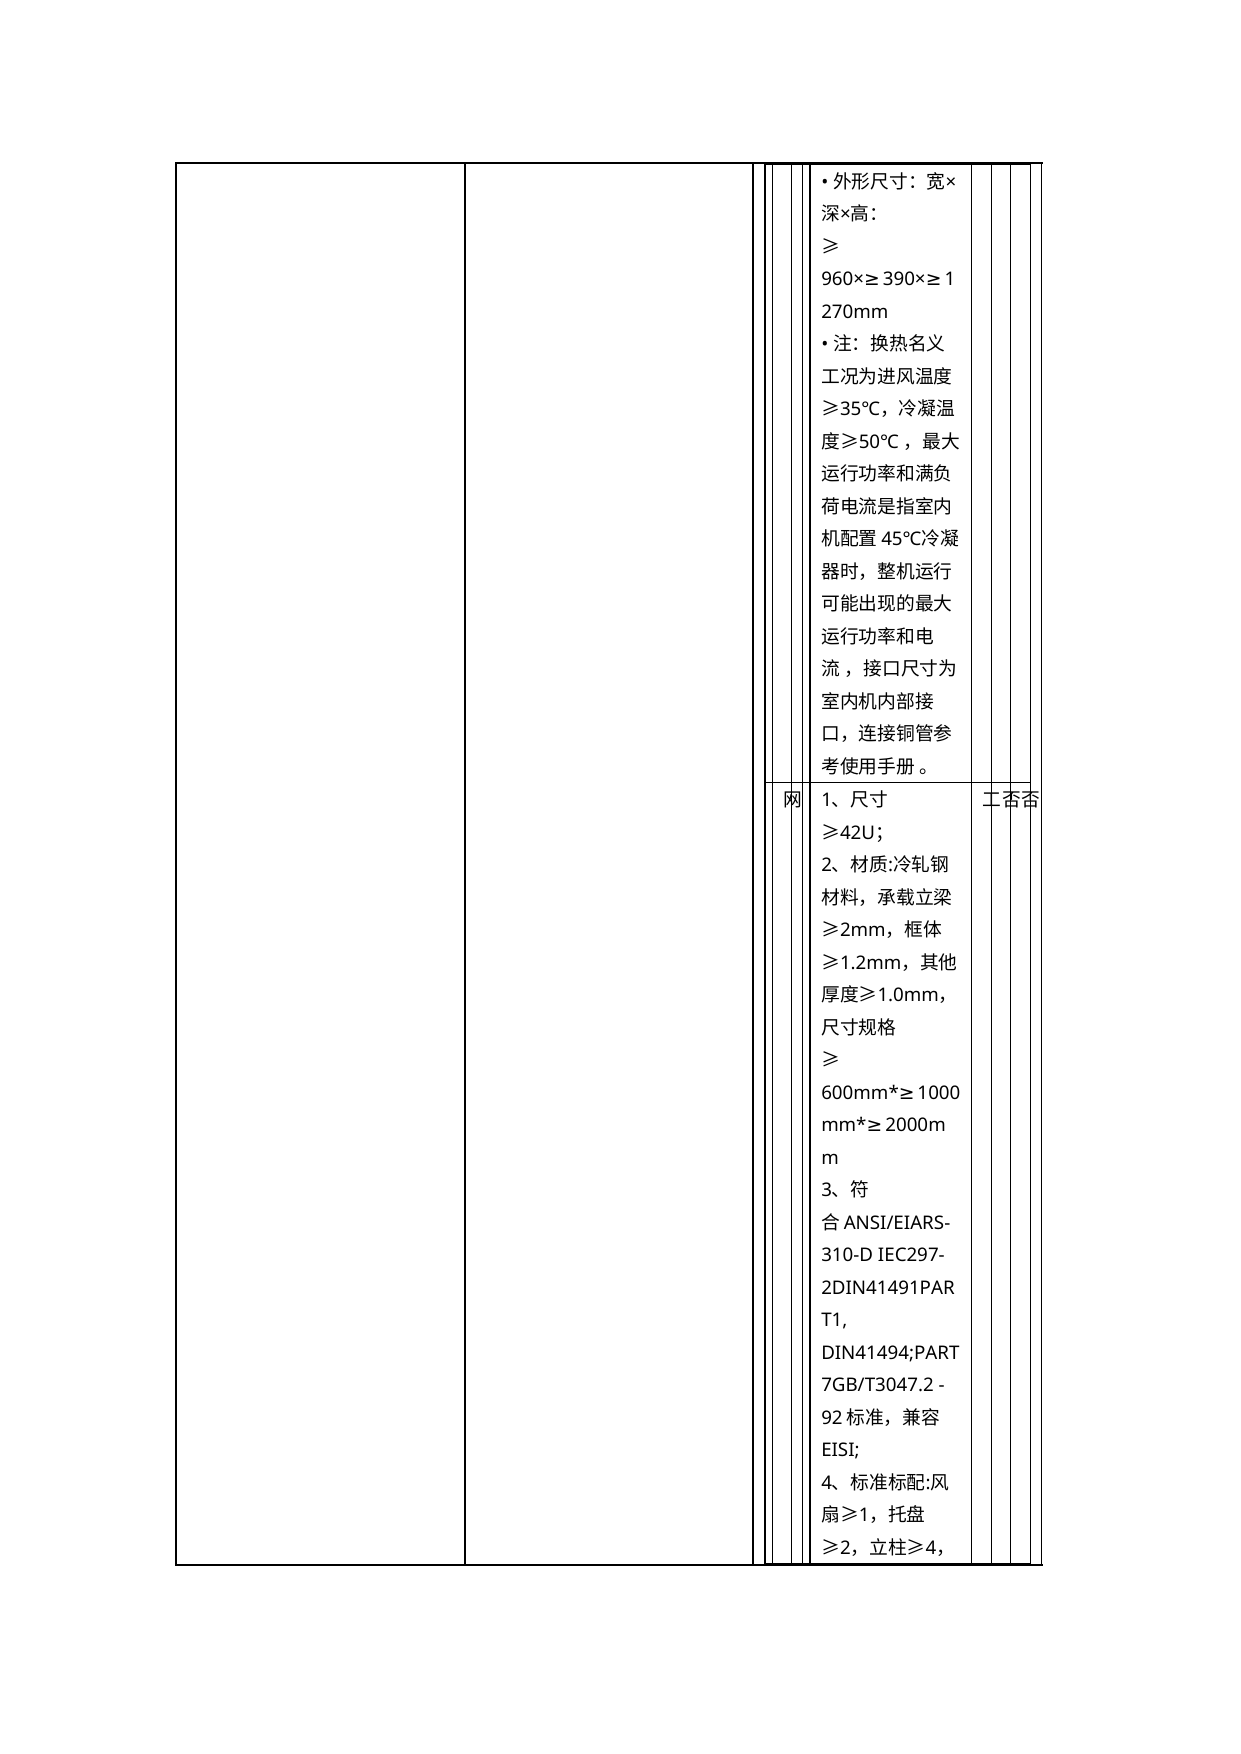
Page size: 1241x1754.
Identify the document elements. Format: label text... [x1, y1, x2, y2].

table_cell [992, 165, 1010, 782]
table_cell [811, 783, 971, 1563]
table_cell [1031, 164, 1041, 1564]
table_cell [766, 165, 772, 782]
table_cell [1011, 165, 1030, 782]
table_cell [754, 164, 764, 1564]
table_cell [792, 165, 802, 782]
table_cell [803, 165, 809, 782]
table_cell [466, 164, 752, 1564]
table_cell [811, 165, 971, 782]
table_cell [773, 165, 791, 782]
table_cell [972, 165, 991, 782]
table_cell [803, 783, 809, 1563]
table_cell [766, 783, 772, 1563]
table_cell 1 [177, 164, 464, 1564]
